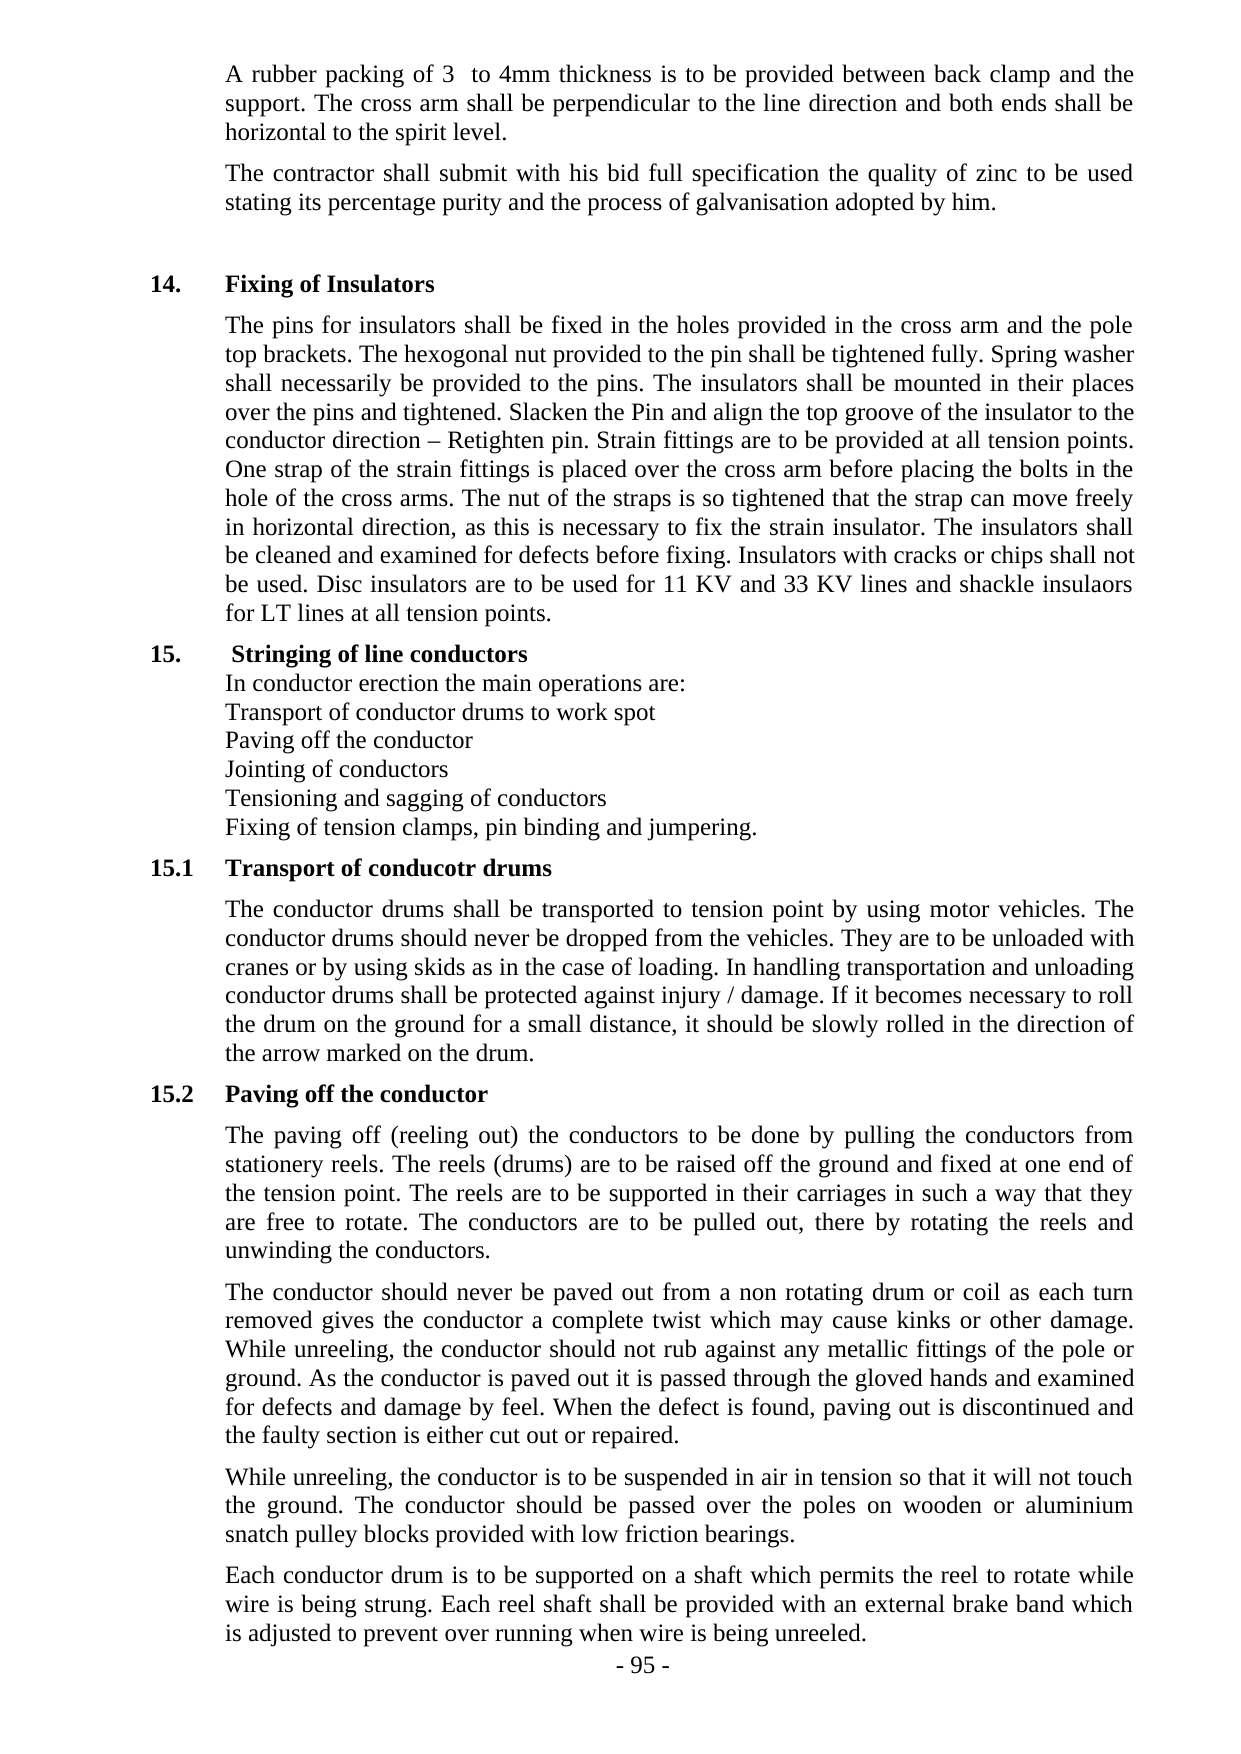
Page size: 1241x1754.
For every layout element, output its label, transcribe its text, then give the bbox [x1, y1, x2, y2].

text Jointing of conductors [150, 754, 1135, 783]
text A rubber packing of 3 to 4mm thickness is to be provided between back clamp and the support. The cross arm shall be perpendicular to the line direction and both ends shall be horizontal to the spirit level. [225, 59, 1135, 145]
text The conductor drums shall be transported to tension point by using motor vehicles. The conductor drums should never be dropped from the vehicles. They are to be unloaded with cranes or by using skids as in the case of loading. In handling transportation and unloading conductor drums shall be protected against injury / damage. If it becomes necessary to roll the drum on the ground for a small distance, it should be slowly rolled in the direction of the arrow marked on the drum. [225, 894, 1135, 1067]
text Paving off the conductor [150, 725, 1135, 754]
text The paving off (reeling out) the conductors to be done by pulling the conductors from stationery reels. The reels (drums) are to be raised off the ground and fixed at one end of the tension point. The reels are to be supported in their carriages in such a way that they are free to rotate. The conductors are to be pulled out, there by rotating the reels and unwinding the conductors. [225, 1120, 1135, 1264]
list 15.2 Paving off the conductor [150, 1079, 1135, 1108]
text 15.1 Transport of conducotr drums [150, 853, 1135, 882]
text Transport of conductor drums to work spot [150, 697, 1135, 725]
text Tensioning and sagging of conductors [150, 783, 1135, 812]
text The pins for insulators shall be fixed in the holes provided in the cross arm and the pole top brackets. The hexogonal nut provided to the pin shall be tightened fully. Spring washer shall necessarily be provided to the pins. The insulators shall be mounted in their places over the pins and tightened. Slacken the Pin and align the top groove of the insulator to the conductor direction – Retighten pin. Strain fittings are to be provided at all tension points. One strap of the strain fittings is placed over the cross arm before placing the bolts in the hole of the cross arms. The nut of the straps is so tightened that the strap can move freely in horizontal direction, as this is necessary to fix the strain insulator. The insulators shall be cleaned and examined for defects before fixing. Insulators with cracks or chips shall not be used. Disc insulators are to be used for 11 KV and 33 KV lines and shackle insulaors for LT lines at all tension points. [225, 310, 1135, 627]
text In conductor erection the main operations are: [225, 668, 1135, 697]
text The conductor should never be paved out from a non rotating drum or coil as each turn removed gives the conductor a complete twist which may cause kinks or other damage. While unreeling, the conductor should not rub against any metallic fittings of the pole or ground. As the conductor is paved out it is passed through the gloved hands and examined for defects and damage by feel. When the defect is found, paving out is discontinued and the faulty section is either cut out or repaired. [225, 1277, 1135, 1449]
text Fixing of tension clamps, pin binding and jumpering. [150, 812, 1135, 840]
text 15. Stringing of line conductors [150, 639, 1135, 668]
text While unreeling, the conductor is to be suspended in air in tension so that it will not touch the ground. The conductor should be passed over the poles on wooden or aluminium snatch pulley blocks provided with low friction bearings. [225, 1462, 1135, 1548]
text 14. Fixing of Insulators [150, 269, 1135, 298]
text Each conductor drum is to be supported on a shaft which permits the reel to rotate while wire is being strung. Each reel shaft shall be provided with an external brake band which is adjusted to prevent over running when wire is being unreeled. [225, 1560, 1135, 1647]
text The contractor shall submit with his bid full specification the quality of zinc to be used stating its percentage purity and the process of galvanisation adopted by him. [225, 158, 1135, 215]
